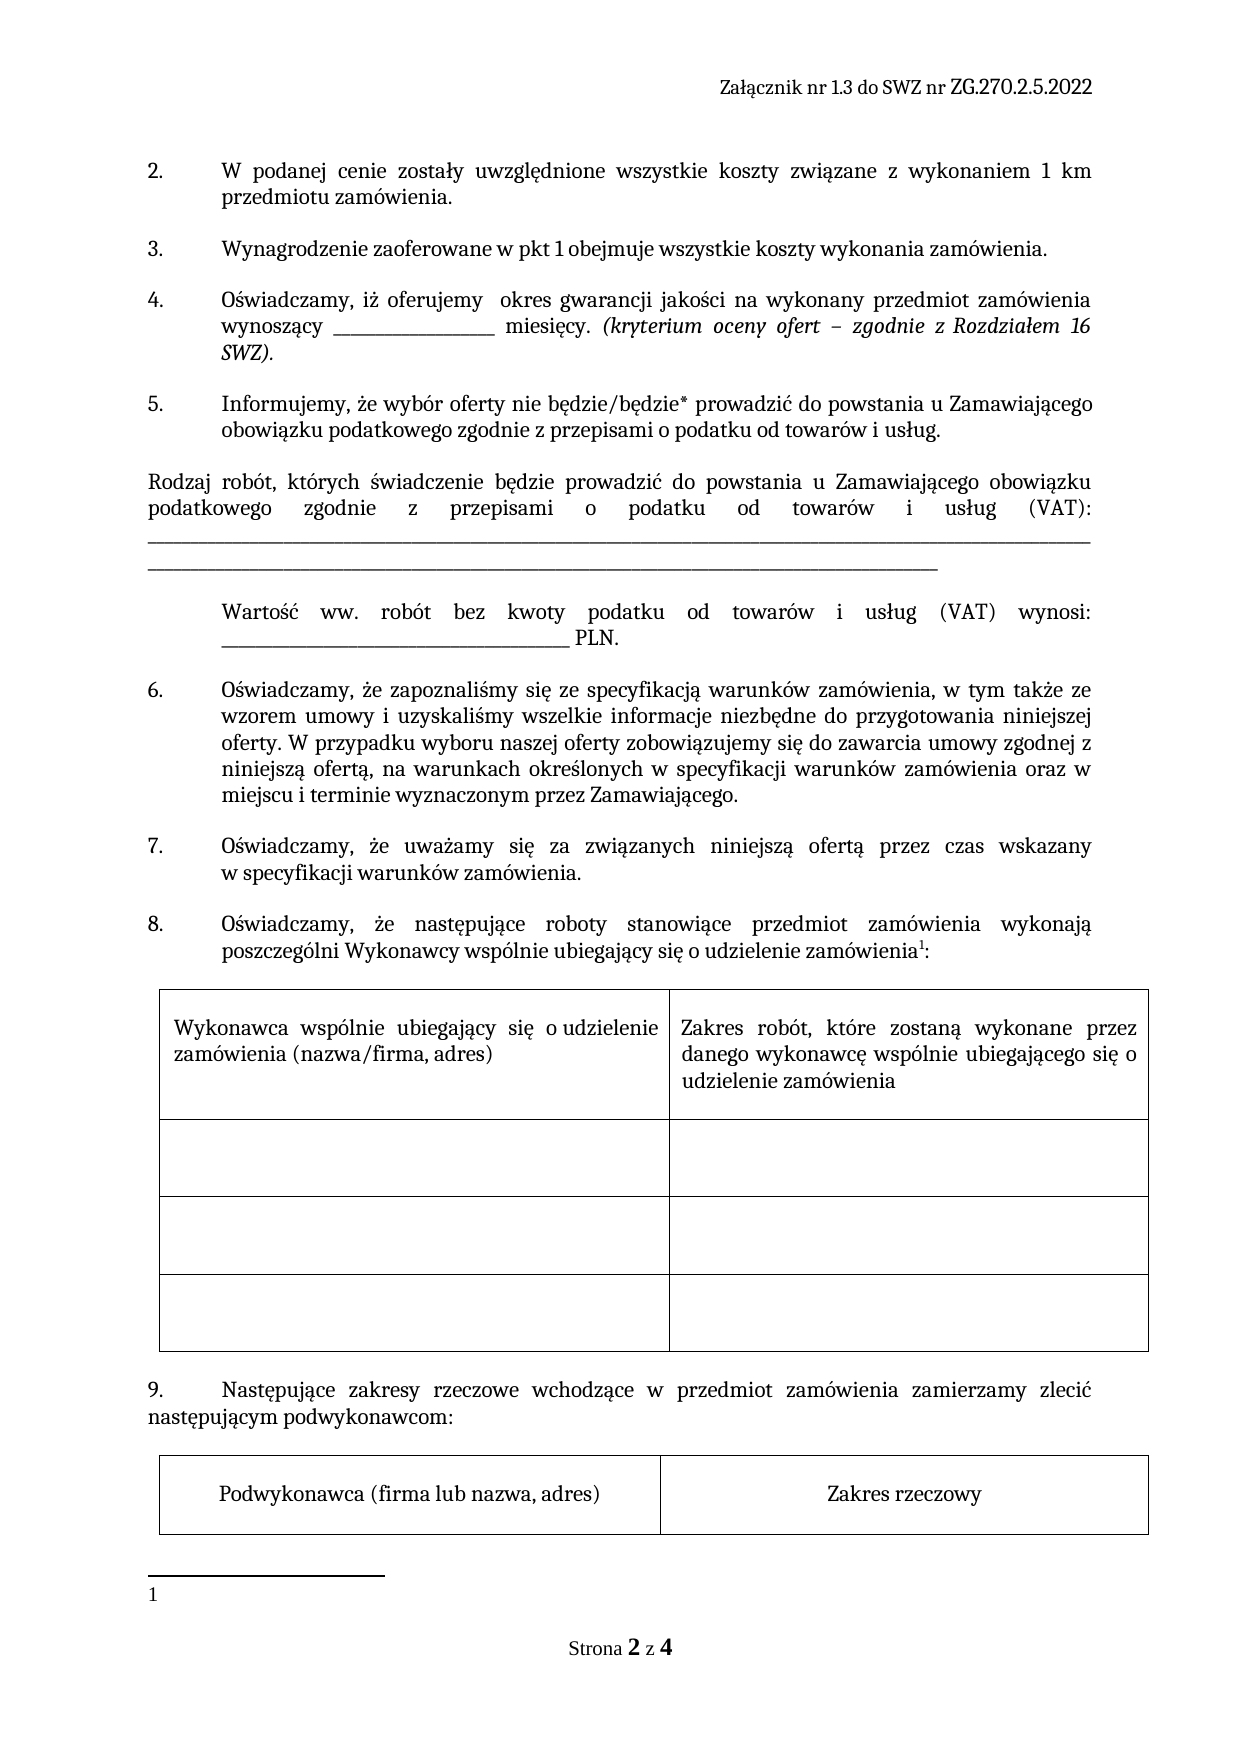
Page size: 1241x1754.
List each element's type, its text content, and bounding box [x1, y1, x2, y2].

text 3. Wynagrodzenie zaoferowane w pkt 1 obejmuje wszystkie koszty wykonania zamówienia. [148, 235, 1093, 262]
text Rodzaj robót, których świadczenie będzie prowadzić do powstania u Zamawiającego obowiązku podatkowego zgodnie z przepisami o podatku od towarów i usług (VAT): ____________________________________________________________________________________________________________________________________________________________________________________________________________ [148, 468, 1093, 574]
text Wartość ww. robót bez kwoty podatku od towarów i usług (VAT) wynosi: _________________________________________ PLN. [221, 599, 1093, 652]
table_header Wykonawca wspólnie ubiegający się o udzielenie zamówienia (nazwa/firma, adres) [160, 990, 669, 1119]
table_header Zakres rzeczowy [661, 1456, 1148, 1534]
table_cell [160, 1197, 669, 1274]
table_cell [670, 1120, 1148, 1196]
table_cell [670, 1275, 1148, 1351]
text 7. Oświadczamy, że uważamy się za związanych niniejszą ofertą przez czas wskazany w specyfikacji warunków zamówienia. [148, 833, 1093, 886]
table_header Podwykonawca (firma lub nazwa, adres) [160, 1456, 660, 1534]
text 2. W podanej cenie zostały uwzględnione wszystkie koszty związane z wykonaniem 1 km przedmiotu zamówienia. [148, 158, 1093, 210]
table_cell [160, 1275, 669, 1351]
table_cell [670, 1197, 1148, 1274]
text 9. Następujące zakresy rzeczowe wchodzące w przedmiot zamówienia zamierzamy zlecić następującym podwykonawcom: [148, 1377, 1093, 1430]
text 6. Oświadczamy, że zapoznaliśmy się ze specyfikacją warunków zamówienia, w tym także ze wzorem umowy i uzyskaliśmy wszelkie informacje niezbędne do przygotowania niniejszej oferty. W przypadku wyboru naszej oferty zobowiązujemy się do zawarcia umowy zgodnej z niniejszą ofertą, na warunkach określonych w specyfikacji warunków zamówienia oraz w miejscu i terminie wyznaczonym przez Zamawiającego. [148, 677, 1093, 808]
text 4. Oświadczamy, iż oferujemy okres gwarancji jakości na wykonany przedmiot zamówienia wynoszący ___________________ miesięcy. (kryterium oceny ofert – zgodnie z Rozdziałem 16 SWZ). [148, 287, 1093, 366]
table_header Zakres robót, które zostaną wykonane przez danego wykonawcę wspólnie ubiegającego się o udzielenie zamówienia [670, 990, 1148, 1119]
text 5. Informujemy, że wybór oferty nie będzie/będzie* prowadzić do powstania u Zamawiającego obowiązku podatkowego zgodnie z przepisami o podatku od towarów i usług. [148, 391, 1093, 443]
table_cell [160, 1120, 669, 1196]
text 8. Oświadczamy, że następujące roboty stanowiące przedmiot zamówienia wykonają poszczególni Wykonawcy wspólnie ubiegający się o udzielenie zamówienia: [148, 911, 1093, 964]
